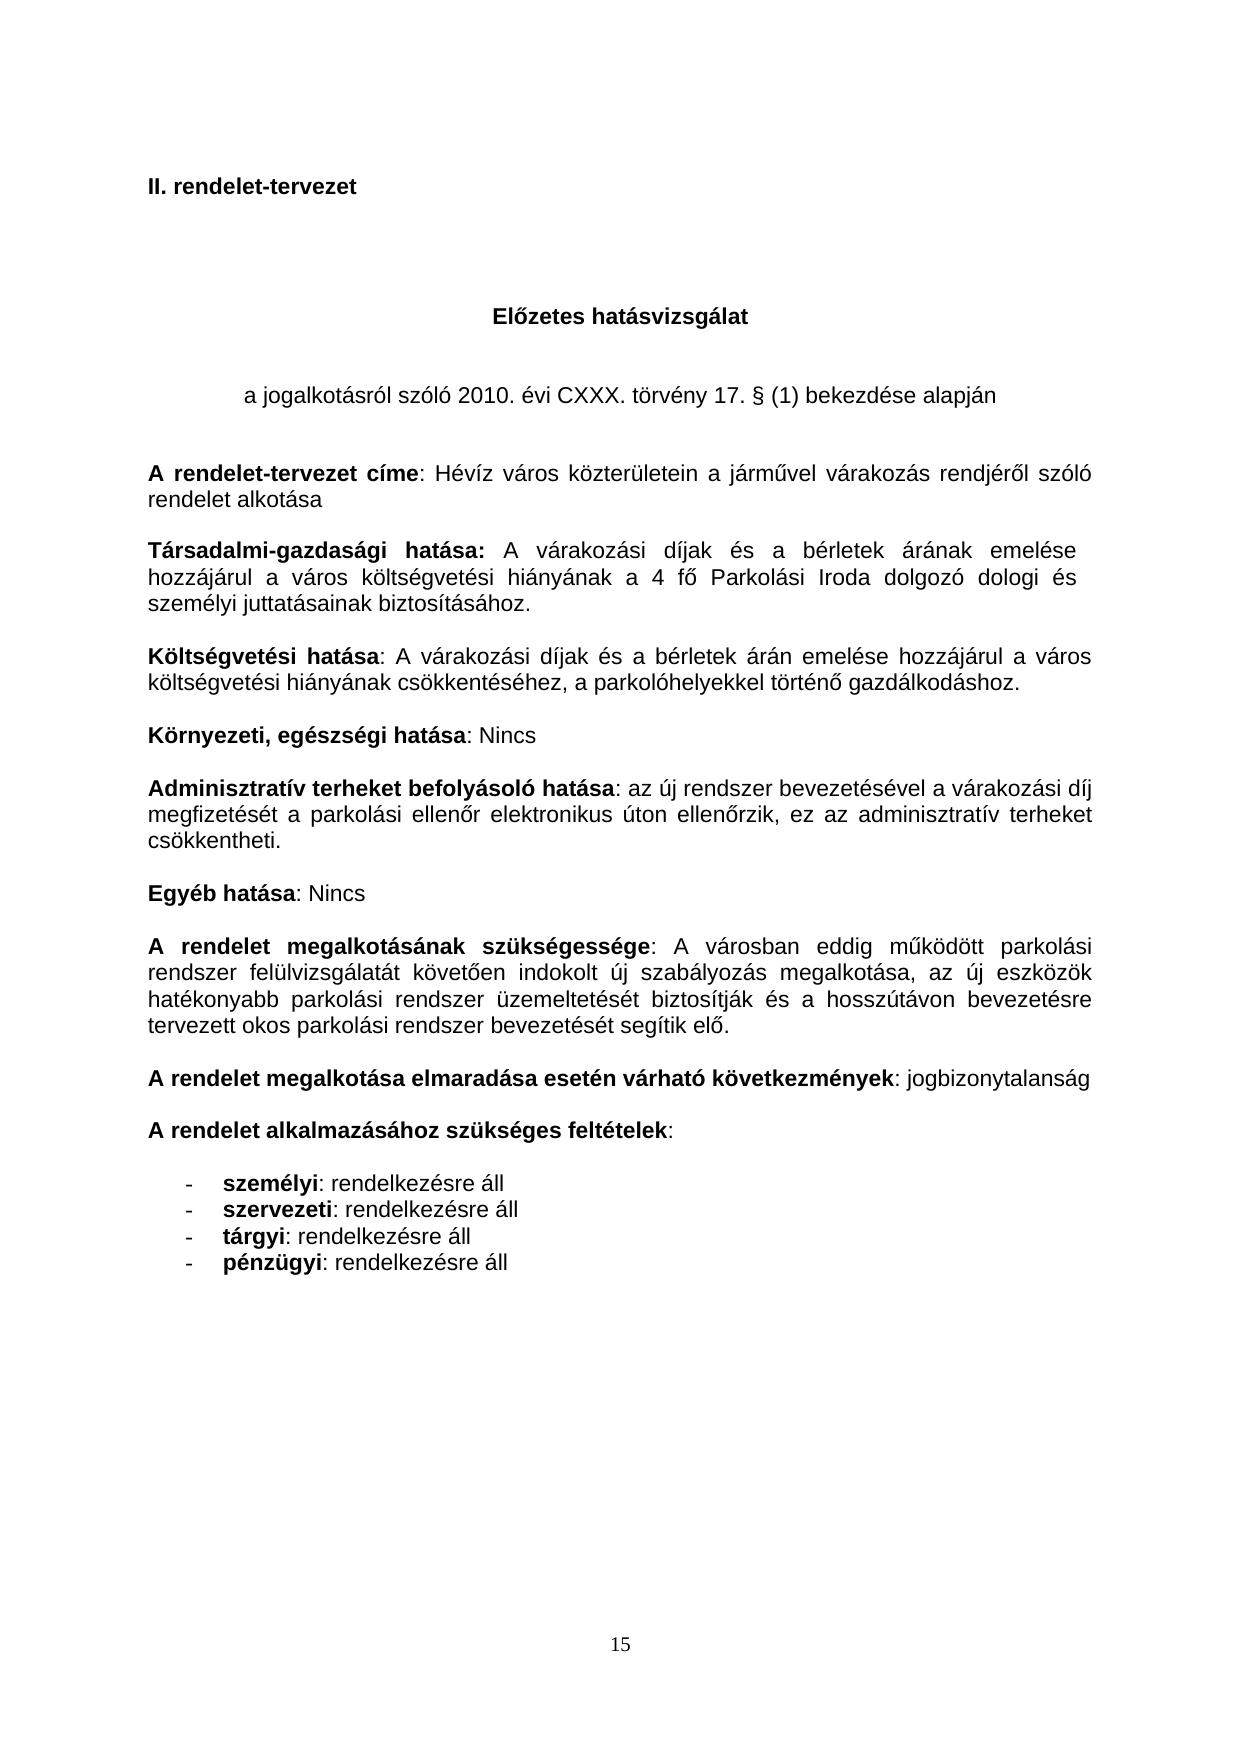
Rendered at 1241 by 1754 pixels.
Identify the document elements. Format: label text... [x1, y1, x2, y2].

text Egyéb hatása: Nincs [148, 880, 1093, 906]
text a jogalkotásról szóló 2010. évi CXXX. törvény 17. § (1) bekezdése alapján [148, 382, 1093, 408]
text Környezeti, egészségi hatása: Nincs [148, 722, 1093, 748]
list szervezeti: rendelkezésre áll [185, 1196, 1093, 1223]
list pénzügyi: rendelkezésre áll [185, 1249, 1093, 1276]
text A rendelet megalkotása elmaradása esetén várható következmények: jogbizonytalanság [148, 1064, 1093, 1091]
text Költségvetési hatása: A várakozási díjak és a bérletek árán emelése hozzájárul a város költségvetési hiányának csökkentéséhez, a parkolóhelyekkel történő gazdálkodáshoz. [148, 643, 1093, 696]
text A rendelet-tervezet címe: Hévíz város közterületein a járművel várakozás rendjéről szóló rendelet alkotása [148, 460, 1093, 512]
text Adminisztratív terheket befolyásoló hatása: az új rendszer bevezetésével a várakozási díj megfizetését a parkolási ellenőr elektronikus úton ellenőrzik, ez az adminisztratív terheket csökkentheti. [148, 775, 1093, 854]
text A rendelet megalkotásának szükségessége: A városban eddig működött parkolási rendszer felülvizsgálatát követően indokolt új szabályozás megalkotása, az új eszközök hatékonyabb parkolási rendszer üzemeltetését biztosítják és a hosszútávon bevezetésre tervezett okos parkolási rendszer bevezetését segítik elő. [148, 933, 1093, 1038]
list személyi: rendelkezésre áll [185, 1170, 1093, 1196]
text II. rendelet-tervezet [148, 173, 1093, 199]
text Társadalmi-gazdasági hatása: A várakozási díjak és a bérletek árának emelése hozzájárul a város költségvetési hiányának a 4 fő Parkolási Iroda dolgozó dologi és személyi juttatásainak biztosításához. [148, 537, 1078, 617]
text Előzetes hatásvizsgálat [148, 303, 1093, 329]
text A rendelet alkalmazásához szükséges feltételek: [148, 1117, 1093, 1144]
list tárgyi: rendelkezésre áll [185, 1223, 1093, 1249]
